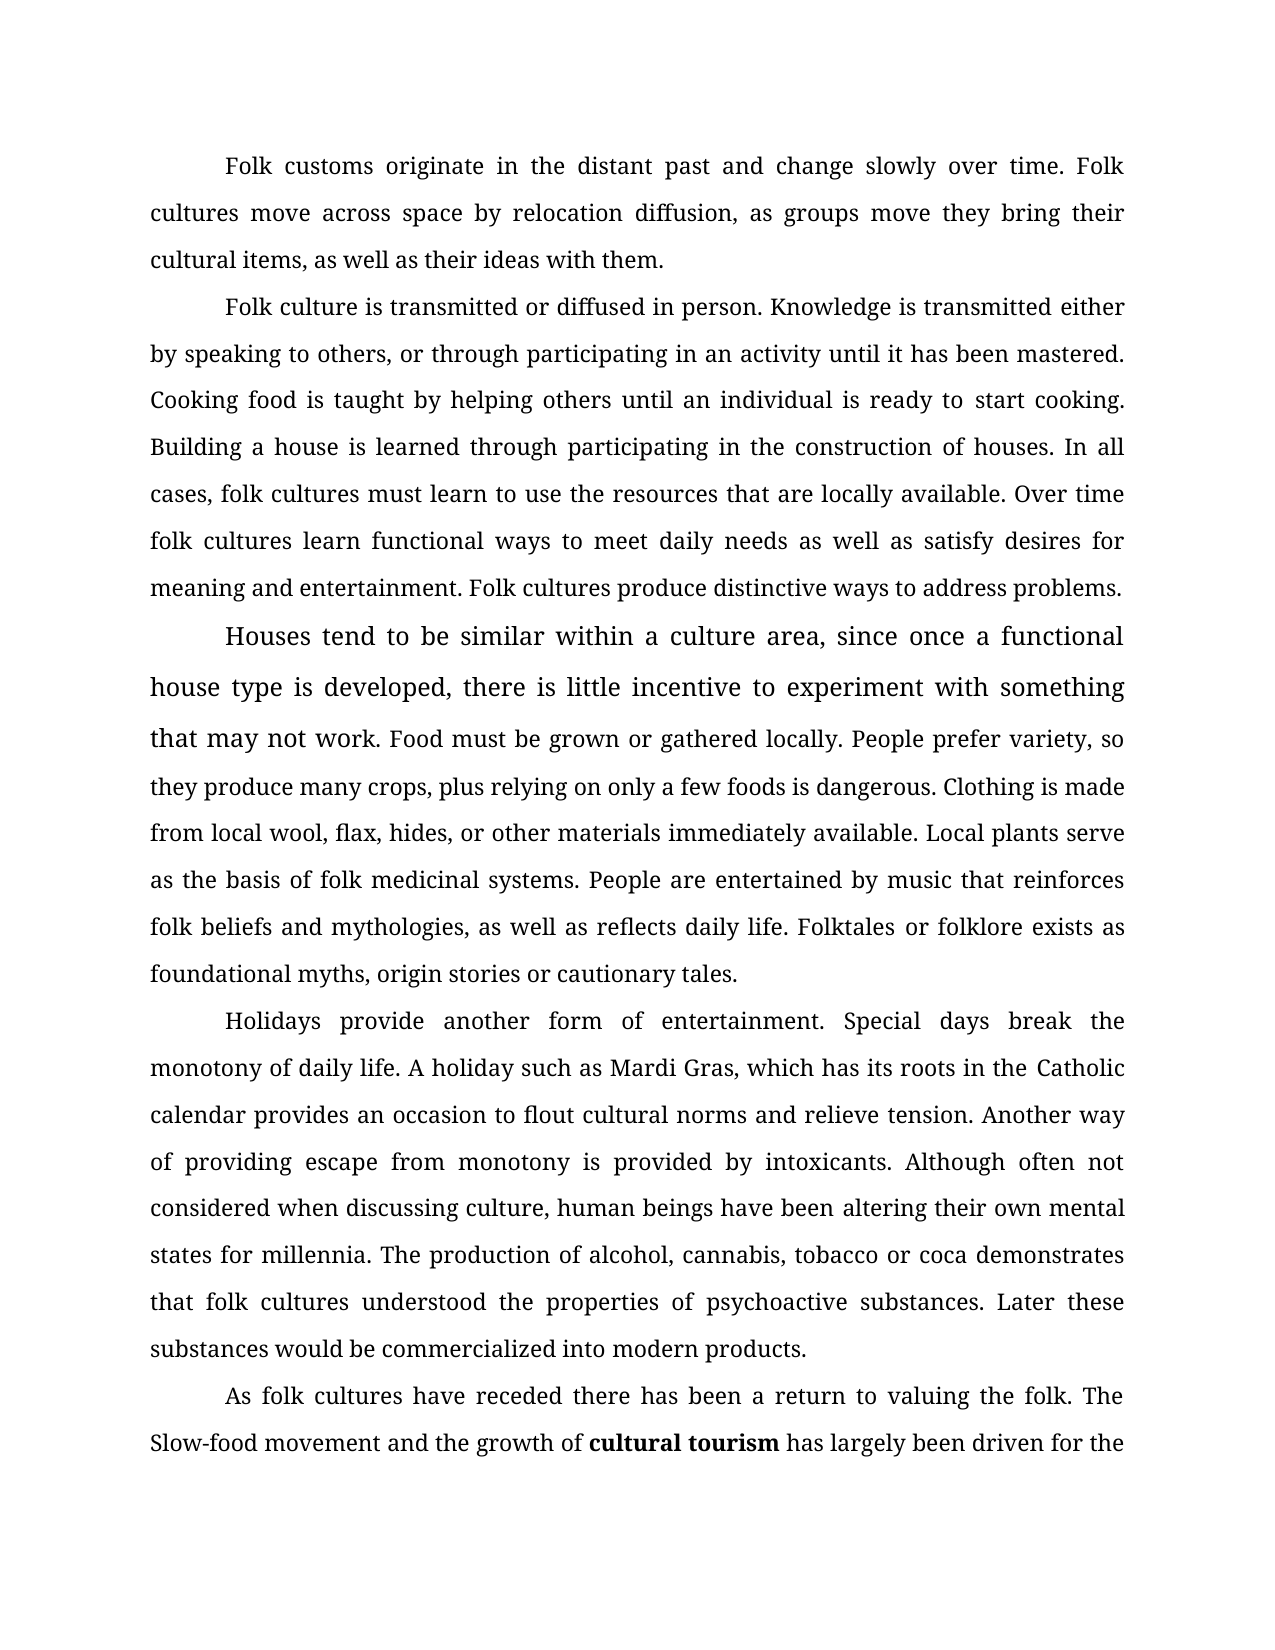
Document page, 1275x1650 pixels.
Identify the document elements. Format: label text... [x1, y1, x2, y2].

text Folk customs originate in the distant past and change slowly over time. Folk cultures move across space by relocation diffusion, as groups move they bring their cultural items, as well as their ideas with them. [150, 150, 1125, 275]
text Holidays provide another form of entertainment. Special days break the monotony of daily life. A holiday such as Mardi Gras, which has its roots in the Catholic calendar provides an occasion to flout cultural norms and relieve tension. Another way of providing escape from monotony is provided by intoxicants. Although often not considered when discussing culture, human beings have been altering their own mental states for millennia. The production of alcohol, cannabis, tobacco or coca demonstrates that folk cultures understood the properties of psychoactive substances. Later these substances would be commercialized into modern products. [150, 1005, 1125, 1364]
text Houses tend to be similar within a culture area, since once a functional house type is developed, there is little incentive to experiment with something that may not work. Food must be grown or gathered locally. People prefer variety, so they produce many crops, plus relying on only a few foods is dangerous. Clothing is made from local wool, flax, hides, or other materials immediately available. Local plants serve as the basis of folk medicinal systems. People are entertained by music that reinforces folk beliefs and mythologies, as well as reflects daily life. Folktales or folklore exists as foundational myths, origin stories or cautionary tales. [150, 619, 1125, 989]
text Folk culture is transmitted or diffused in person. Knowledge is transmitted either by speaking to others, or through participating in an activity until it has been mastered. Cooking food is taught by helping others until an individual is ready to start cooking. Building a house is learned through participating in the construction of houses. In all cases, folk cultures must learn to use the resources that are locally available. Over time folk cultures learn functional ways to meet daily needs as well as satisfy desires for meaning and entertainment. Folk cultures produce distinctive ways to address problems. [150, 291, 1125, 603]
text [150, 1380, 1125, 1458]
